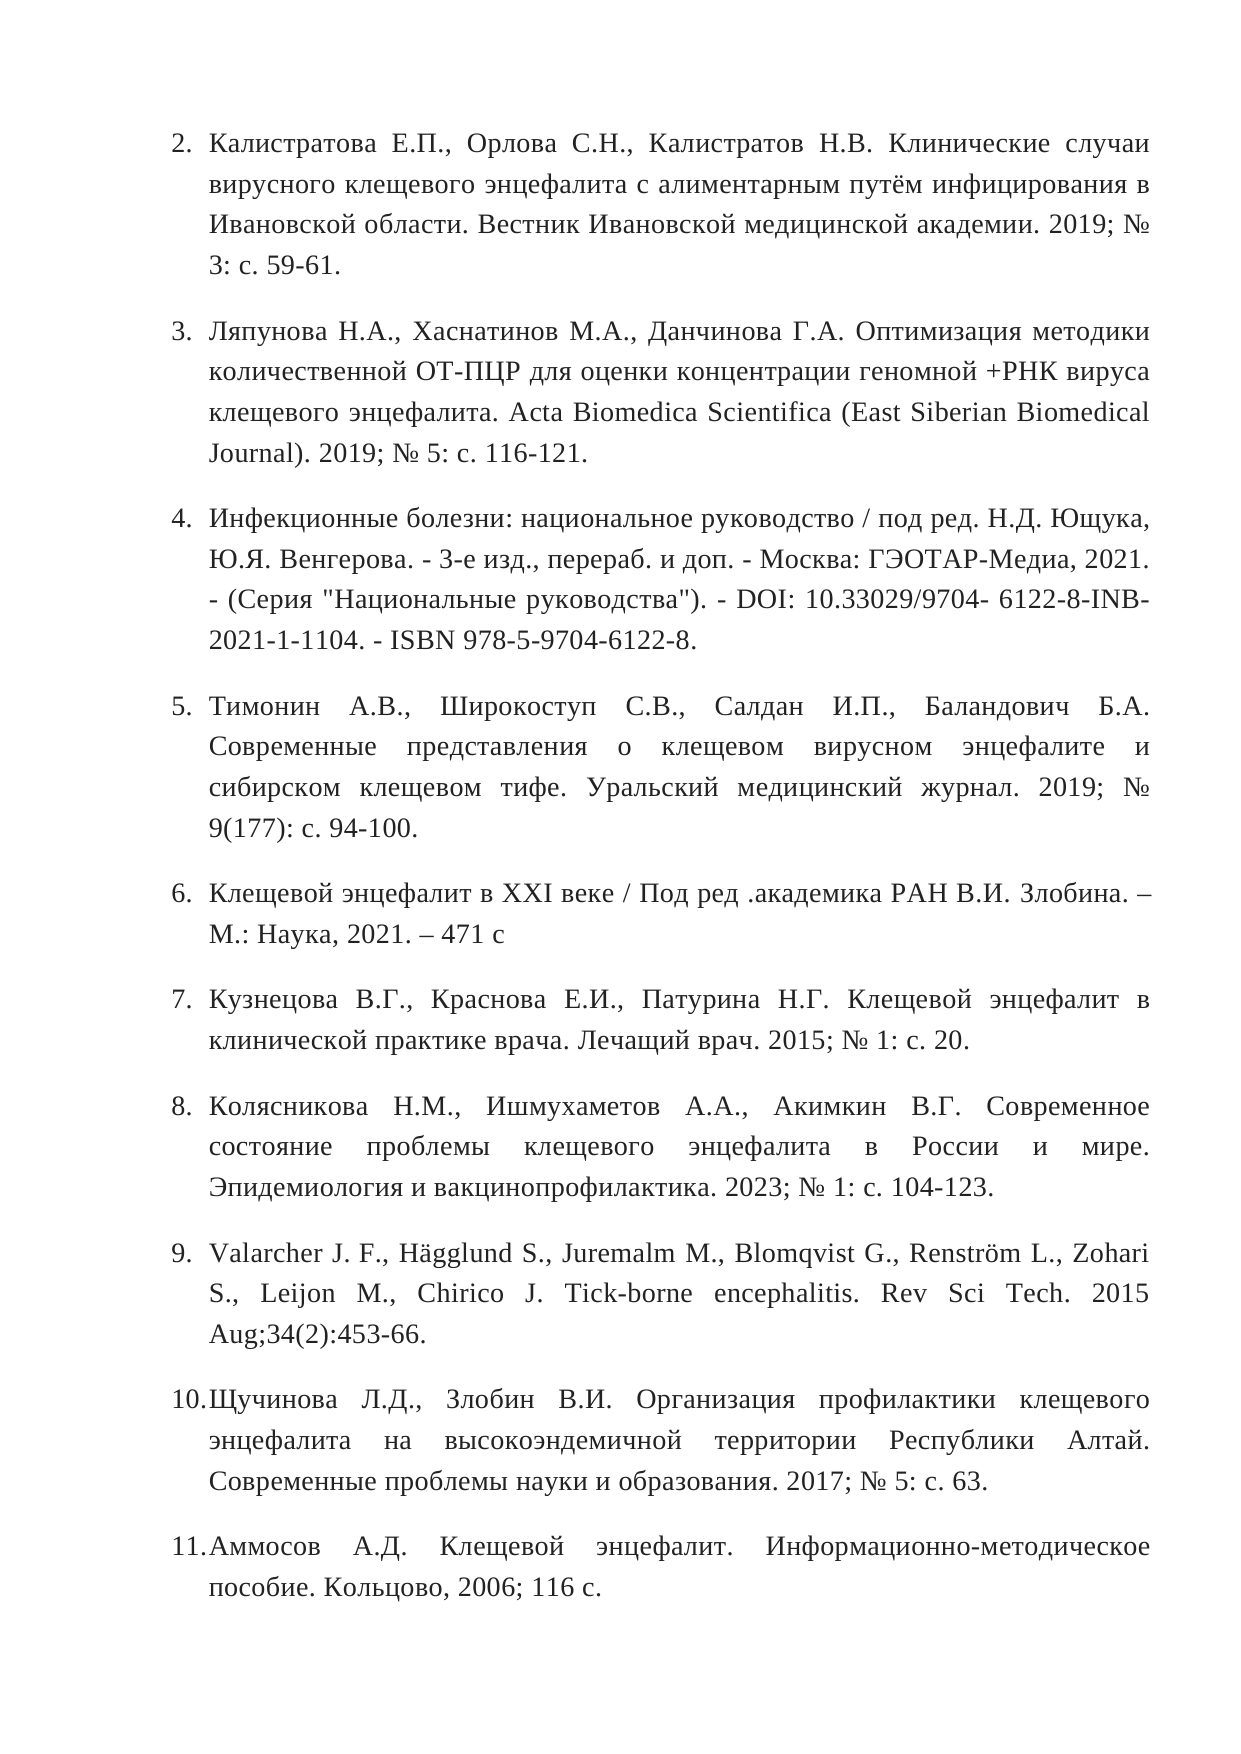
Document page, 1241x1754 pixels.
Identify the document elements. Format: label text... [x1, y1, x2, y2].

list Клещевой энцефалит в ХХI веке / Под ред .академика РАН В.И. Злобина. – М.: Наука, 2021. – 471 с [171, 868, 1152, 949]
list Кузнецова В.Г., Краснова Е.И., Патурина Н.Г. Клещевой энцефалит в клинической практике врача. Лечащий врач. 2015; № 1: c. 20. [171, 974, 1152, 1056]
list Калистратова Е.П., Орлова С.Н., Калистратов Н.В. Клинические случаи вирусного клещевого энцефалита с алиментарным путём инфицирования в Ивановской области. Вестник Ивановской медицинской академии. 2019; № 3: c. 59-61. [171, 118, 1152, 281]
list Колясникова Н.М., Ишмухаметов А.А., Акимкин В.Г. Современное состояние проблемы клещевого энцефалита в России и мире. Эпидемиология и вакцинопрофилактика. 2023; № 1: c. 104-123. [171, 1081, 1152, 1202]
list Аммосов А.Д. Клещевой энцефалит. Информационно-методическое пособие. Кольцово, 2006; 116 с. [171, 1521, 1152, 1602]
list Щучинова Л.Д., Злобин В.И. Организация профилактики клещевого энцефалита на высокоэндемичной территории Республики Алтай. Современные проблемы науки и образования. 2017; № 5: c. 63. [171, 1374, 1152, 1496]
list Ляпунова Н.А., Хаснатинов М.А., Данчинова Г.А. Оптимизация методики количественной ОТ-ПЦР для оценки концентрации геномной +РНК вируса клещевого энцефалита. Acta Biomedica Scientifica (East Siberian Biomedical Journal). 2019; № 5: c. 116-121. [171, 306, 1152, 468]
list Тимонин А.В., Широкоступ С.В., Салдан И.П., Баландович Б.А. Современные представления о клещевом вирусном энцефалите и сибирском клещевом тифе. Уральский медицинский журнал. 2019; № 9(177): c. 94-100. [171, 681, 1152, 843]
list Valarcher J. F., Hägglund S., Juremalm M., Blomqvist G., Renström L., Zohari S., Leijon M., Chirico J. Tick-borne encephalitis. Rev Sci Tech. 2015 Aug;34(2):453-66. [171, 1227, 1152, 1349]
list Инфекционные болезни: национальное руководство / под ред. Н.Д. Ющука, Ю.Я. Венгерова. - 3-е изд., перераб. и доп. - Москва: ГЭОТАР-Медиа, 2021. - (Серия "Национальные руководства"). - DOI: 10.33029/9704- 6122-8-INB-2021-1-1104. - ISBN 978-5-9704-6122-8. [171, 493, 1152, 656]
